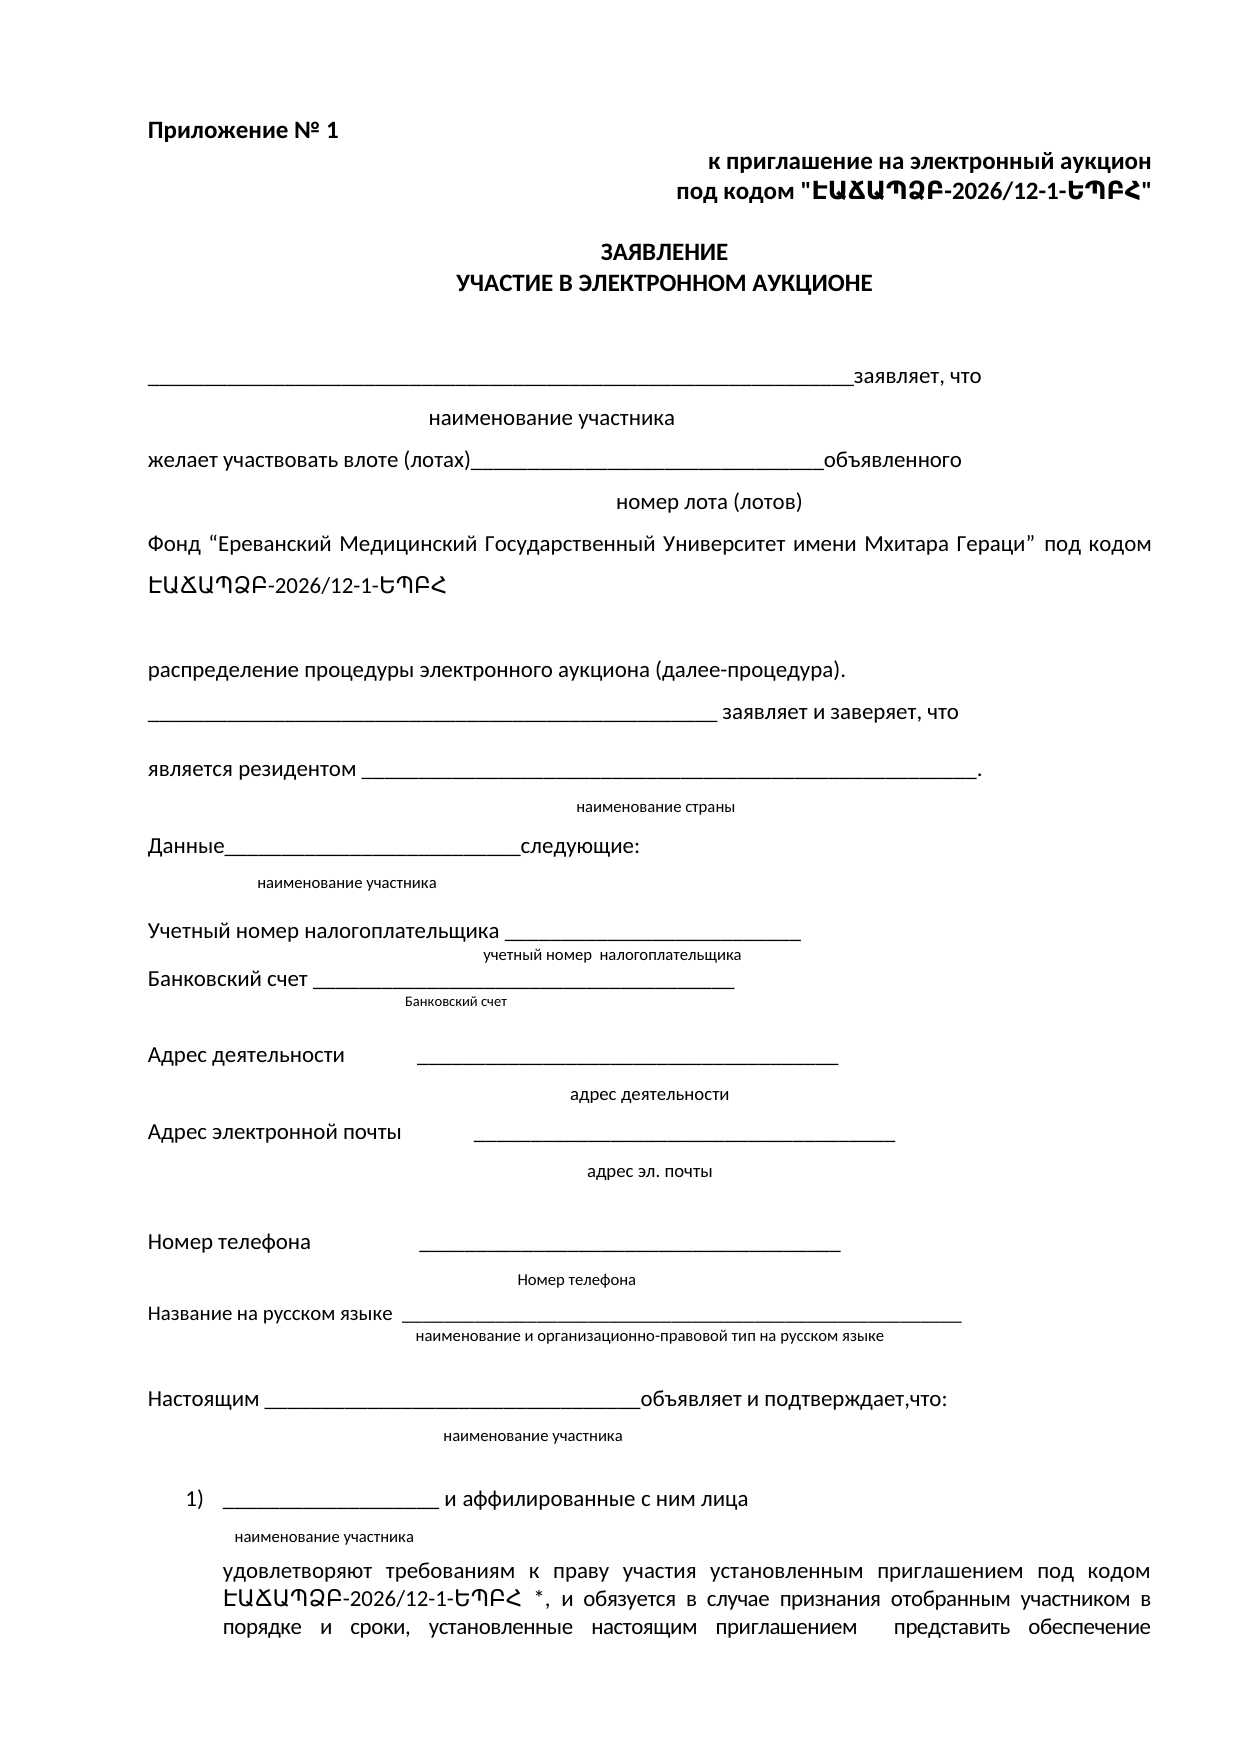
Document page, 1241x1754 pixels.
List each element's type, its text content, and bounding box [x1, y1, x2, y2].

text Адрес деятельности _____________________________________ [148, 1040, 1152, 1068]
text Банковский счет _____________________________________ [148, 964, 1152, 992]
text наименование участника [428, 403, 1152, 431]
text Настоящим _________________________________объявляет и подтверждает,что: [148, 1384, 1152, 1412]
text УЧАСТИЕ В ЭЛЕКТРОННОМ АУКЦИОНЕ [177, 267, 1152, 298]
text номер лота (лотов) [606, 487, 1152, 515]
text наименование участника [148, 1526, 1152, 1546]
text наименование и организационно-правовой тип на русском языке [148, 1325, 1152, 1346]
list ___________________ и аффилированные с ним лица [185, 1484, 1152, 1512]
text адрес эл. почты [148, 1159, 1152, 1182]
text наименование участника [148, 873, 1152, 893]
text ______________________________________________________________заявляет, что [148, 361, 1152, 389]
text желает участвовать влоте (лотах)_______________________________объявленного [148, 445, 1152, 473]
text учетный номер налогоплательщика [148, 944, 1152, 964]
text ЗАЯВЛЕНИЕ [177, 237, 1152, 267]
text наименование участника [443, 1426, 1152, 1446]
text к приглашение на электронный аукцион [177, 145, 1152, 176]
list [223, 1556, 1152, 1640]
text под кодом "ԷԱՃԱՊՁԲ-2026/12-1-ԵՊԲՀ" [177, 176, 1152, 206]
text 2.4 На этапе аукциона участник представляет сниженные ценовые предложения в порядке, установленном пунктом 2.2 части 2 настоящего приглашения, без необходимости загрузки новых документов в систему. Приложение № 1 [148, 86, 1152, 145]
text Фонд “Ереванский Медицинский Государственный Университет имени Мхитара Гераци” под кодом ԷԱՃԱՊՁԲ-2026/12-1-ԵՊԲՀ [148, 529, 1152, 599]
text Номер телефона [517, 1269, 1152, 1290]
text Учетный номер налогоплательщика __________________________ [148, 916, 1152, 944]
text является резидентом ______________________________________________________. [148, 754, 1152, 783]
text Номер телефона _____________________________________ [148, 1227, 1152, 1256]
text Адрес электронной почты _____________________________________ [148, 1117, 1152, 1145]
text наименование страны [576, 797, 1152, 817]
text Название на русском языке ______________________________________________________ [148, 1300, 1152, 1325]
text Банковский счет [148, 992, 1152, 1010]
text распределение процедуры электронного аукциона (далее-процедура). [148, 655, 1152, 683]
text __________________________________________________ заявляет и заверяет, что [148, 697, 1152, 725]
text адрес деятельности [148, 1082, 1152, 1105]
text Данные__________________________следующие: [148, 831, 1152, 859]
